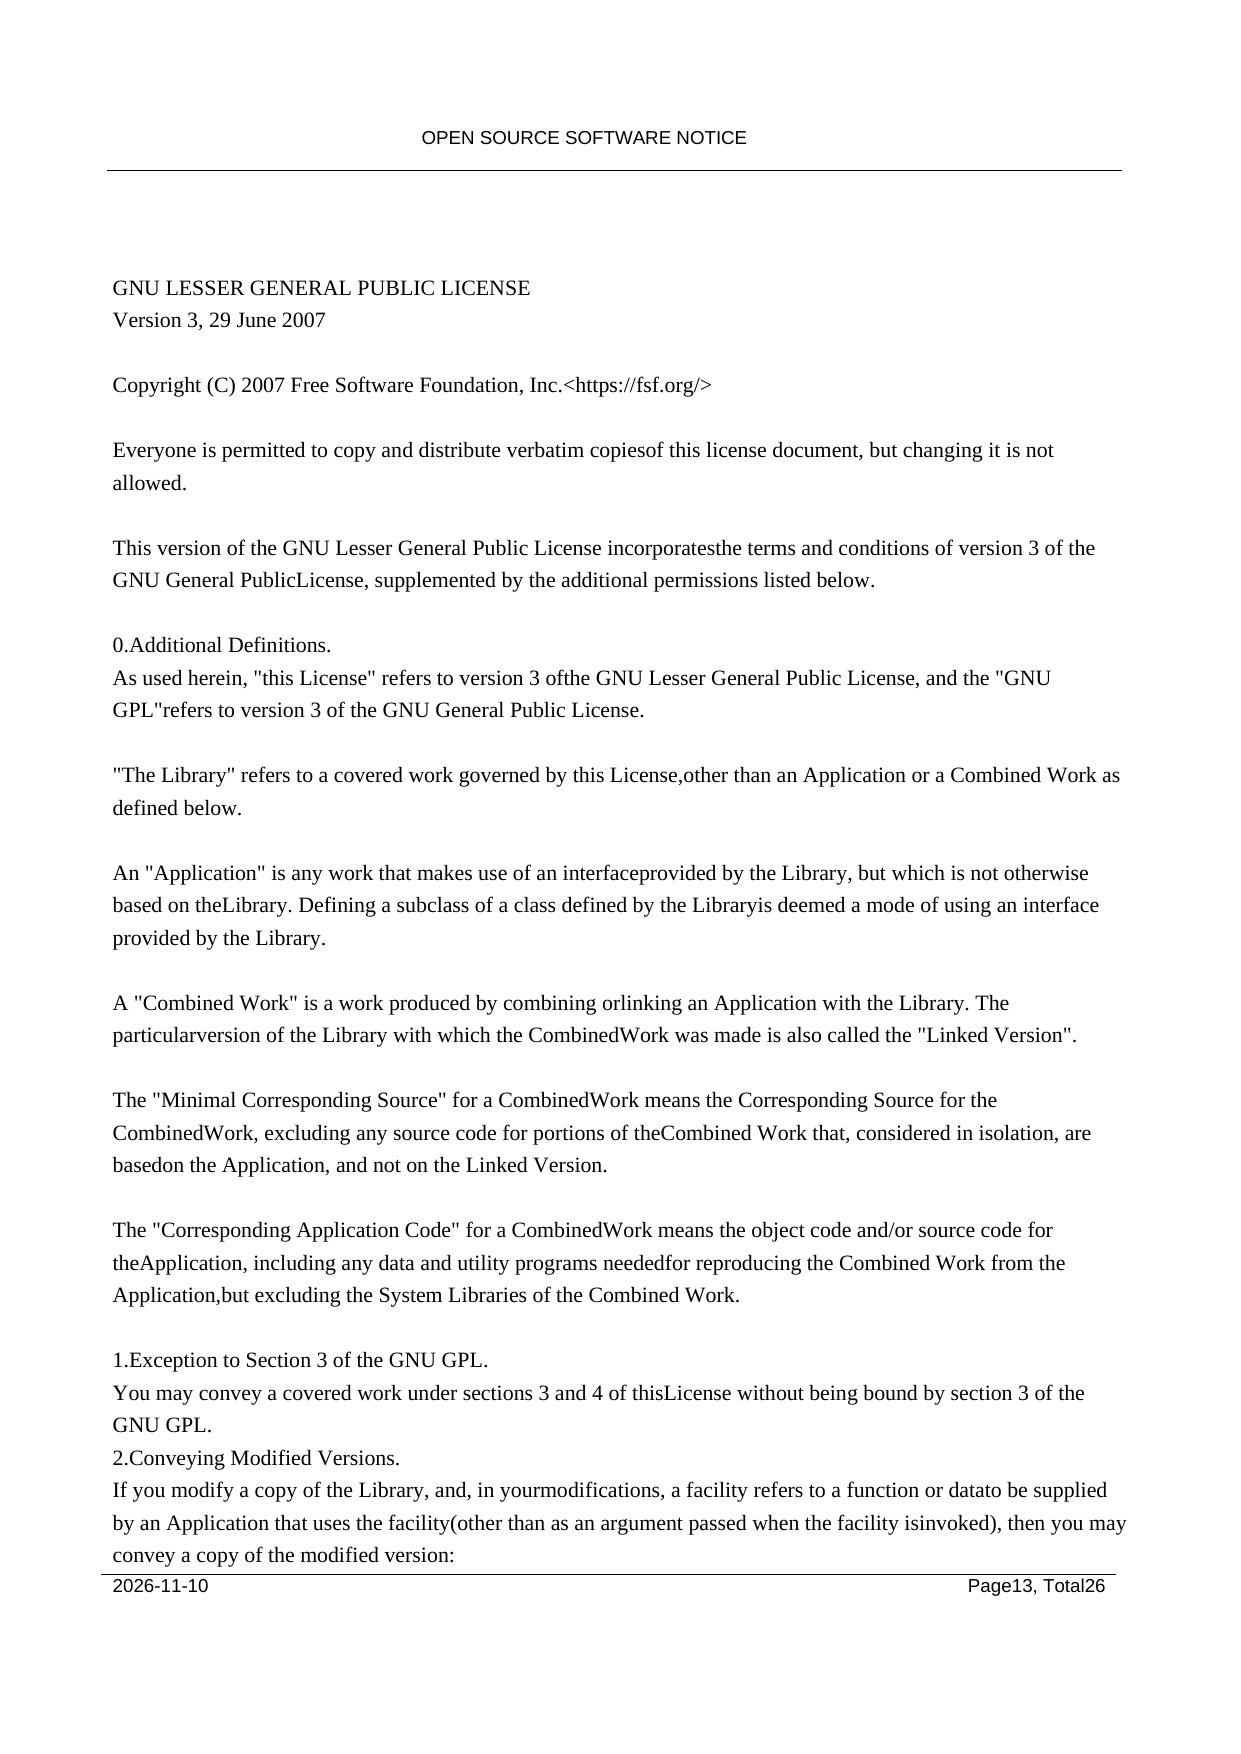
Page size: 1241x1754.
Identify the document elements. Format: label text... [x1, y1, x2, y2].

text 0.Additional Definitions. [112, 629, 1128, 661]
text If you modify a copy of the Library, and, in yourmodifications, a facility refers to a function or datato be supplied by an Application that uses the facility(other than as an argument passed when the facility isinvoked), then you may convey a copy of the modified version: [112, 1474, 1128, 1571]
text The "Corresponding Application Code" for a CombinedWork means the object code and/or source code for theApplication, including any data and utility programs neededfor reproducing the Combined Work from the Application,but excluding the System Libraries of the Combined Work. [112, 1214, 1128, 1311]
text You may convey a covered work under sections 3 and 4 of thisLicense without being bound by section 3 of the GNU GPL. [112, 1376, 1128, 1441]
text The "Minimal Corresponding Source" for a CombinedWork means the Corresponding Source for the CombinedWork, excluding any source code for portions of theCombined Work that, considered in isolation, are basedon the Application, and not on the Linked Version. [112, 1084, 1128, 1181]
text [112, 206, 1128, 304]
text "The Library" refers to a covered work governed by this License,other than an Application or a Combined Work as defined below. [112, 759, 1128, 824]
text 1.Exception to Section 3 of the GNU GPL. [112, 1344, 1128, 1376]
text An "Application" is any work that makes use of an interfaceprovided by the Library, but which is not otherwise based on theLibrary. Defining a subclass of a class defined by the Libraryis deemed a mode of using an interface provided by the Library. [112, 856, 1128, 954]
text This version of the GNU Lesser General Public License incorporatesthe terms and conditions of version 3 of the GNU General PublicLicense, supplemented by the additional permissions listed below. [112, 531, 1128, 596]
text Copyright (C) 2007 Free Software Foundation, Inc.<https://fsf.org/> [112, 369, 1128, 401]
text Version 3, 29 June 2007 [112, 304, 1128, 336]
text 2.Conveying Modified Versions. [112, 1441, 1128, 1474]
text Everyone is permitted to copy and distribute verbatim copiesof this license document, but changing it is not allowed. [112, 434, 1128, 499]
text A "Combined Work" is a work produced by combining orlinking an Application with the Library. The particularversion of the Library with which the CombinedWork was made is also called the "Linked Version". [112, 986, 1128, 1051]
text As used herein, "this License" refers to version 3 ofthe GNU Lesser General Public License, and the "GNU GPL"refers to version 3 of the GNU General Public License. [112, 661, 1128, 726]
